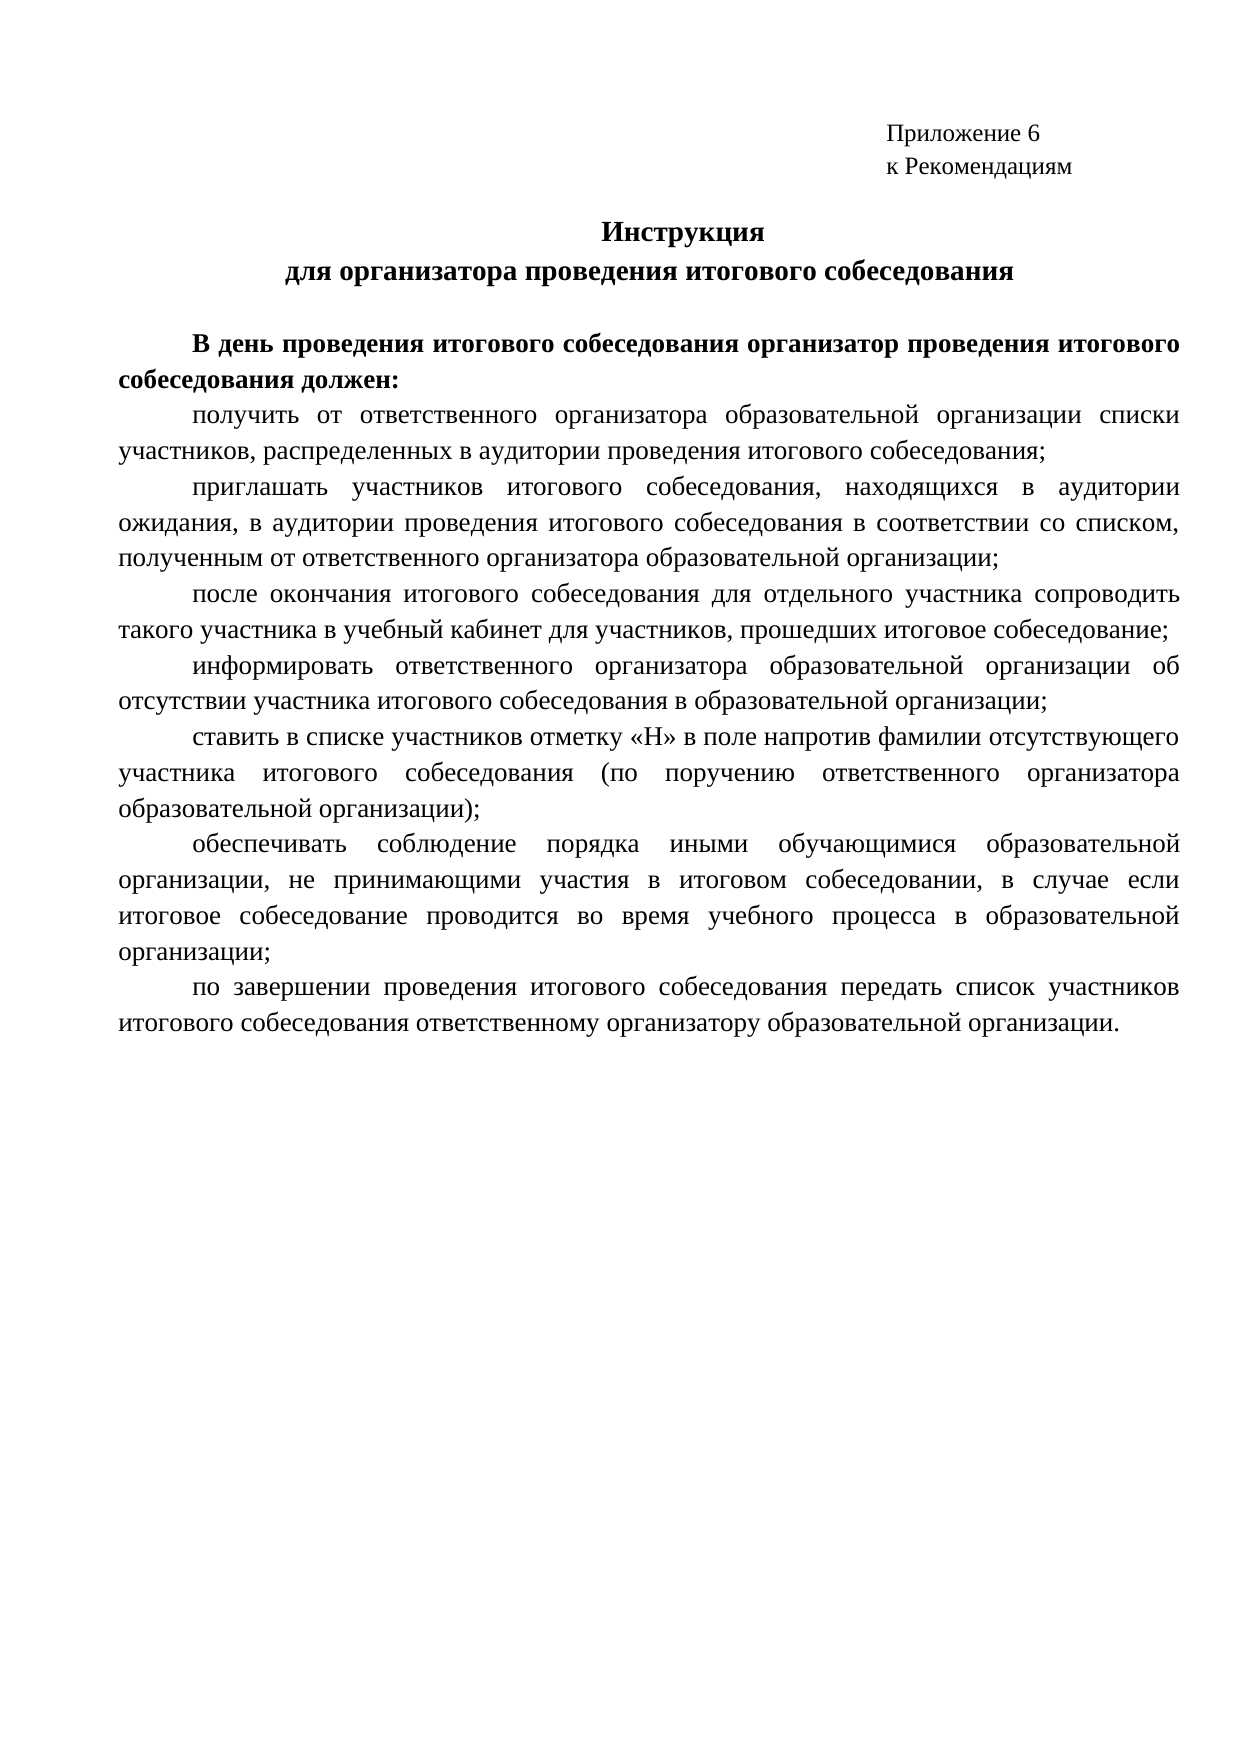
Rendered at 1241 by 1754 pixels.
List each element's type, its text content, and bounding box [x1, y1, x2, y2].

text приглашать участников итогового собеседования, находящихся в аудитории ожидания, в аудитории проведения итогового собеседования в соответствии со списком, полученным от ответственного организатора образовательной организации; [118, 470, 1181, 573]
subtitle Приложение 6 [886, 118, 1181, 147]
text информировать ответственного организатора образовательной организации об отсутствии участника итогового собеседования в образовательной организации; [118, 649, 1181, 716]
text ставить в списке участников отметку «Н» в поле напротив фамилии отсутствующего участника итогового собеседования (по поручению ответственного организатора образовательной организации); [118, 720, 1181, 823]
text Инструкция для организатора проведения итогового собеседования [118, 214, 1181, 286]
text получить от ответственного организатора образовательной организации списки участников, распределенных в аудитории проведения итогового собеседования; [118, 399, 1181, 466]
text к Рекомендациям [886, 151, 1181, 180]
text обеспечивать соблюдение порядка иными обучающимися образовательной организации, не принимающими участия в итоговом собеседовании, в случае если итоговое собеседование проводится во время учебного процесса в образовательной организации; [118, 827, 1181, 966]
text В день проведения итогового собеседования организатор проведения итогового собеседования должен: [118, 327, 1181, 394]
text по завершении проведения итогового собеседования передать список участников итогового собеседования ответственному организатору образовательной организации. [118, 970, 1181, 1037]
text после окончания итогового собеседования для отдельного участника сопроводить такого участника в учебный кабинет для участников, прошедших итоговое собеседование; [118, 577, 1181, 644]
